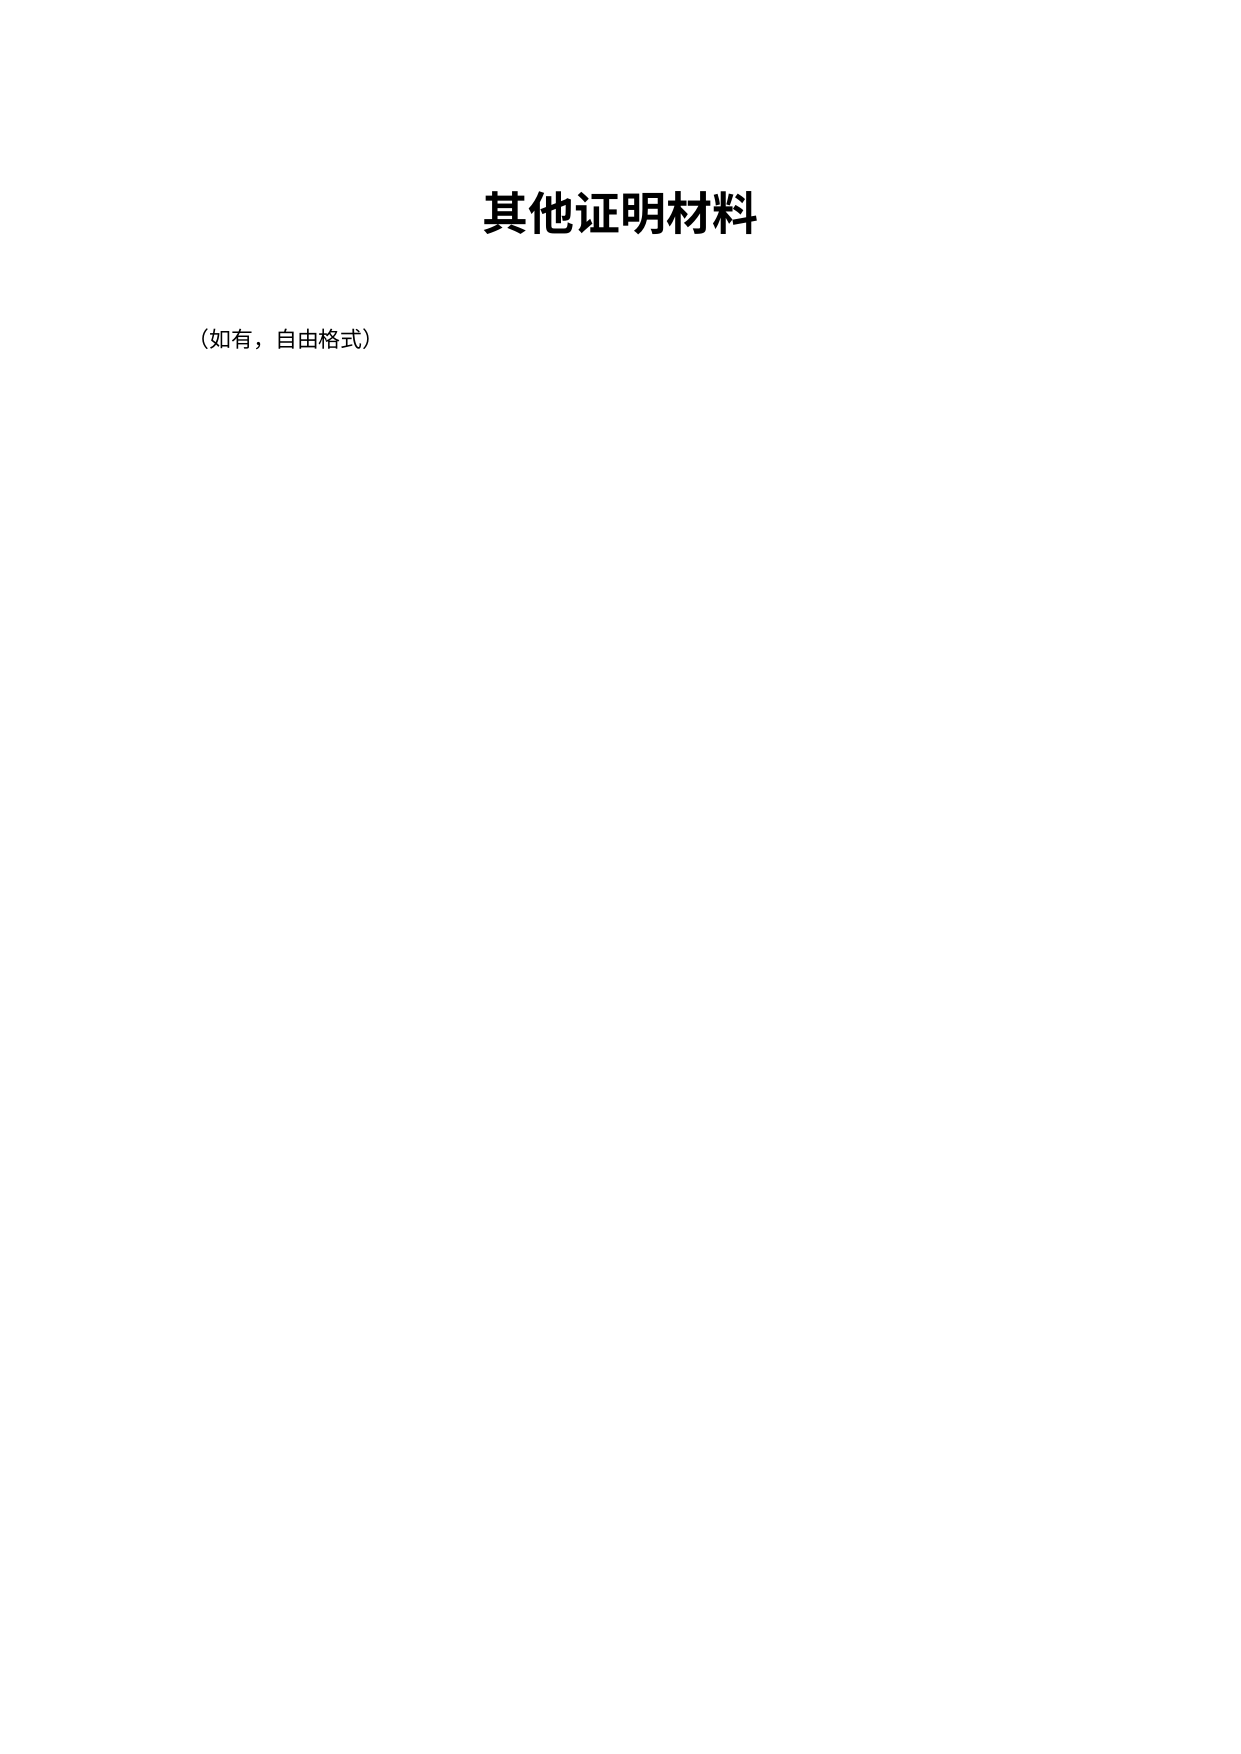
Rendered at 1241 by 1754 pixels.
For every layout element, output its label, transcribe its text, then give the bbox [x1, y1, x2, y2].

text 其他证明材料 [187, 162, 1053, 259]
text （如有，自由格式） [187, 321, 1053, 354]
